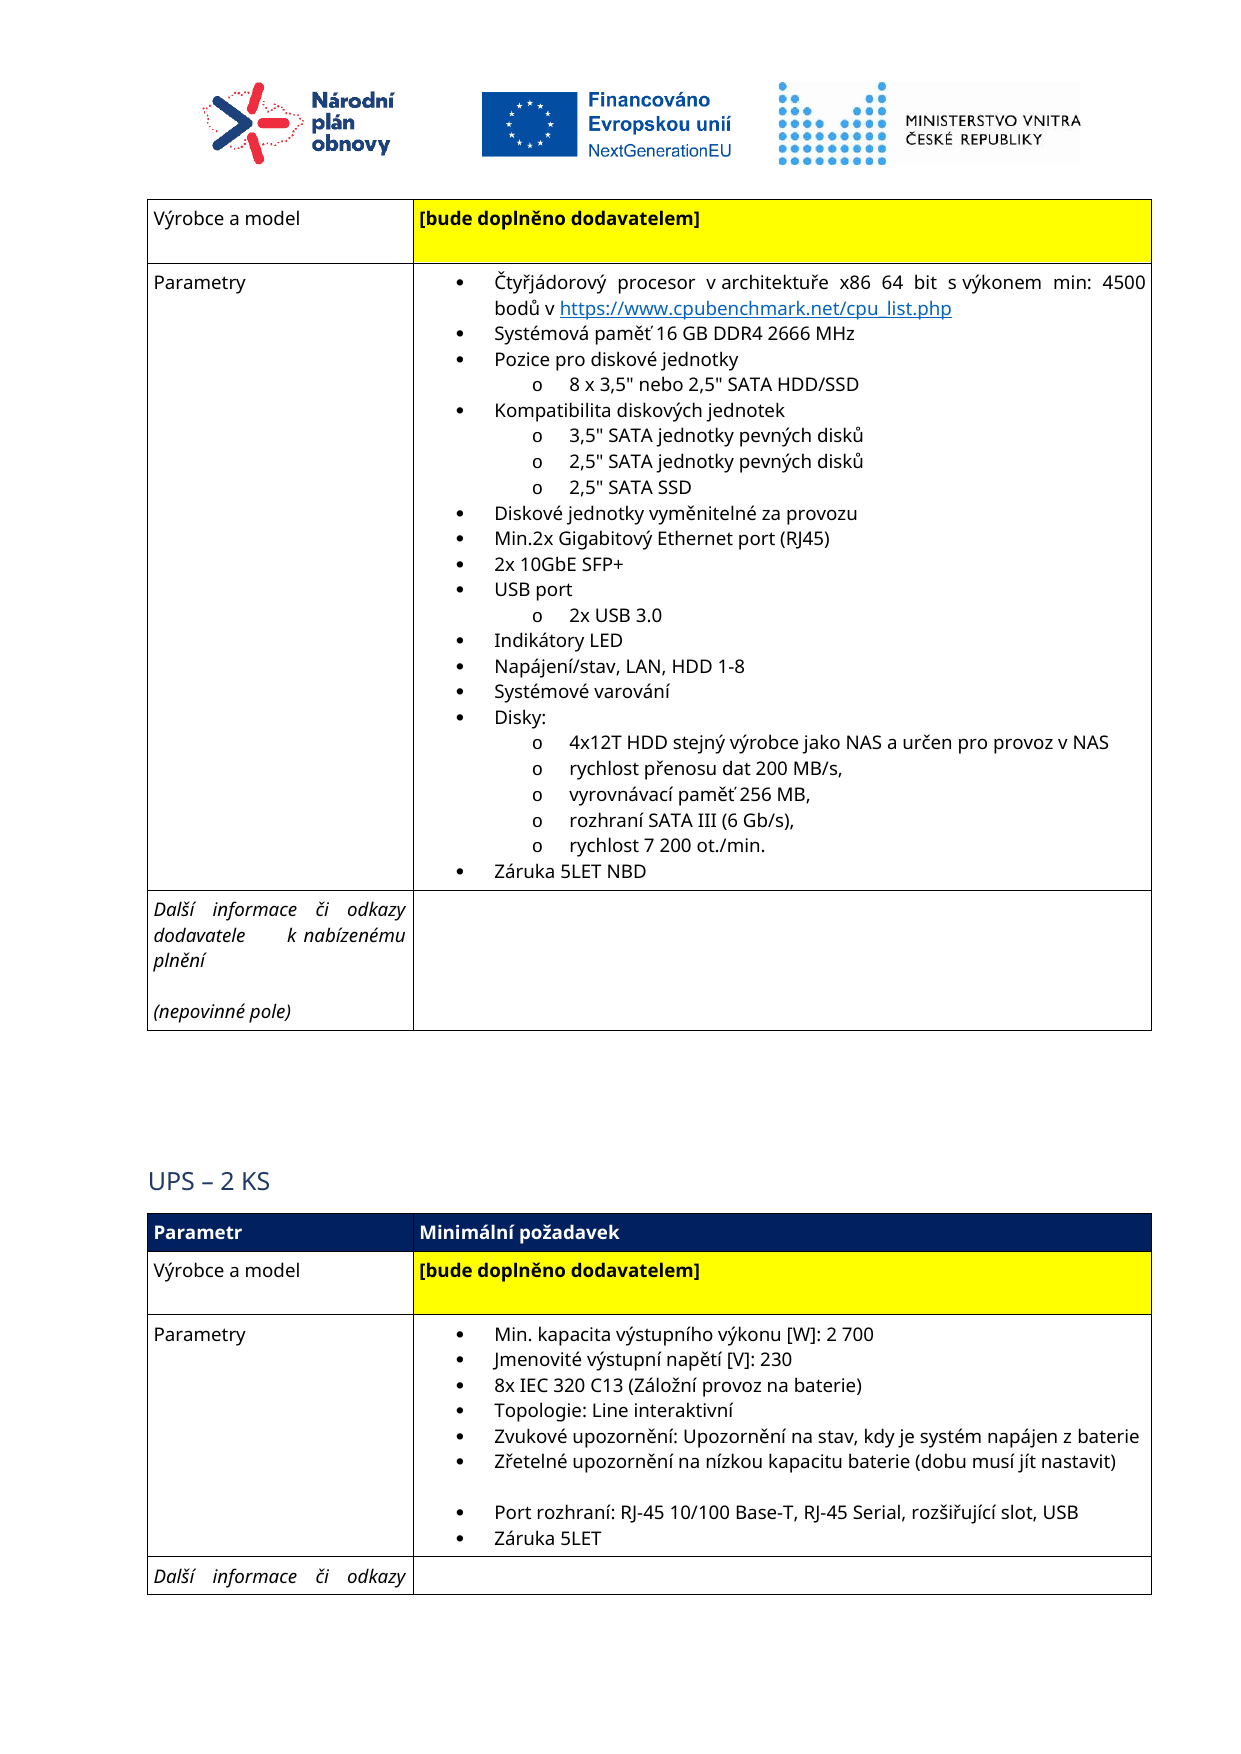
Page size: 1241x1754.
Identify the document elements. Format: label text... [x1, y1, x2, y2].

table_cell [414, 1557, 1151, 1594]
table_cell [bude doplněno dodavatelem] [414, 200, 1151, 262]
table_header Minimální požadavek [414, 1214, 1151, 1251]
table_cell Další informace či odkazy dodavatele k nabízenému plnění (nepovinné pole) [148, 1557, 413, 1594]
table_cell Parametry [148, 1315, 413, 1556]
picture [190, 73, 412, 174]
table_cell Min. kapacita výstupního výkonu [W]: 2 700 Jmenovité výstupní napětí [V]: 230 8x IEC 320 C13 (Záložní provoz na baterie) Topologie: Line interaktivní Zvukové upozornění: Upozornění na stav, kdy je systém napájen z baterie Zřetelné upozornění na nízkou kapacitu baterie (dobu musí jít nastavit) Port rozhraní: RJ-45 10/100 Base-T, RJ-45 Serial, rozšiřující slot, USB Záruka 5LET [414, 1315, 1151, 1556]
table_cell Čtyřjádorový procesor v architektuře x86 64 bit s výkonem min: 4500 bodů v https://www.cpubenchmark.net/cpu_list.php Systémová paměť 16 GB DDR4 2666 MHz Pozice pro diskové jednotky 8 x 3,5" nebo 2,5" SATA HDD/SSD Kompatibilita diskových jednotek 3,5" SATA jednotky pevných disků 2,5" SATA jednotky pevných disků 2,5" SATA SSD Diskové jednotky vyměnitelné za provozu Min.2x Gigabitový Ethernet port (RJ45) 2x 10GbE SFP+ USB port 2x USB 3.0 Indikátory LED Napájení/stav, LAN, HDD 1-8 Systémové varování Disky: 4x12T HDD stejný výrobce jako NAS a určen pro provoz v NAS rychlost přenosu dat 200 MB/s, vyrovnávací paměť 256 MB, rozhraní SATA III (6 Gb/s), rychlost 7 200 ot./min. Záruka 5LET NBD [414, 264, 1151, 889]
table_cell [414, 891, 1151, 1030]
text UPS – 2 KS [148, 1163, 1093, 1197]
picture [473, 86, 748, 161]
picture [778, 82, 1081, 165]
table_cell [bude doplněno dodavatelem] [414, 1252, 1151, 1314]
table_cell Další informace či odkazy dodavatele k nabízenému plnění (nepovinné pole) [148, 891, 413, 1030]
table_header Parametr [148, 1214, 413, 1251]
table_cell Výrobce a model [148, 200, 413, 262]
table_cell Parametry [148, 264, 413, 889]
table_cell Výrobce a model [148, 1252, 413, 1314]
